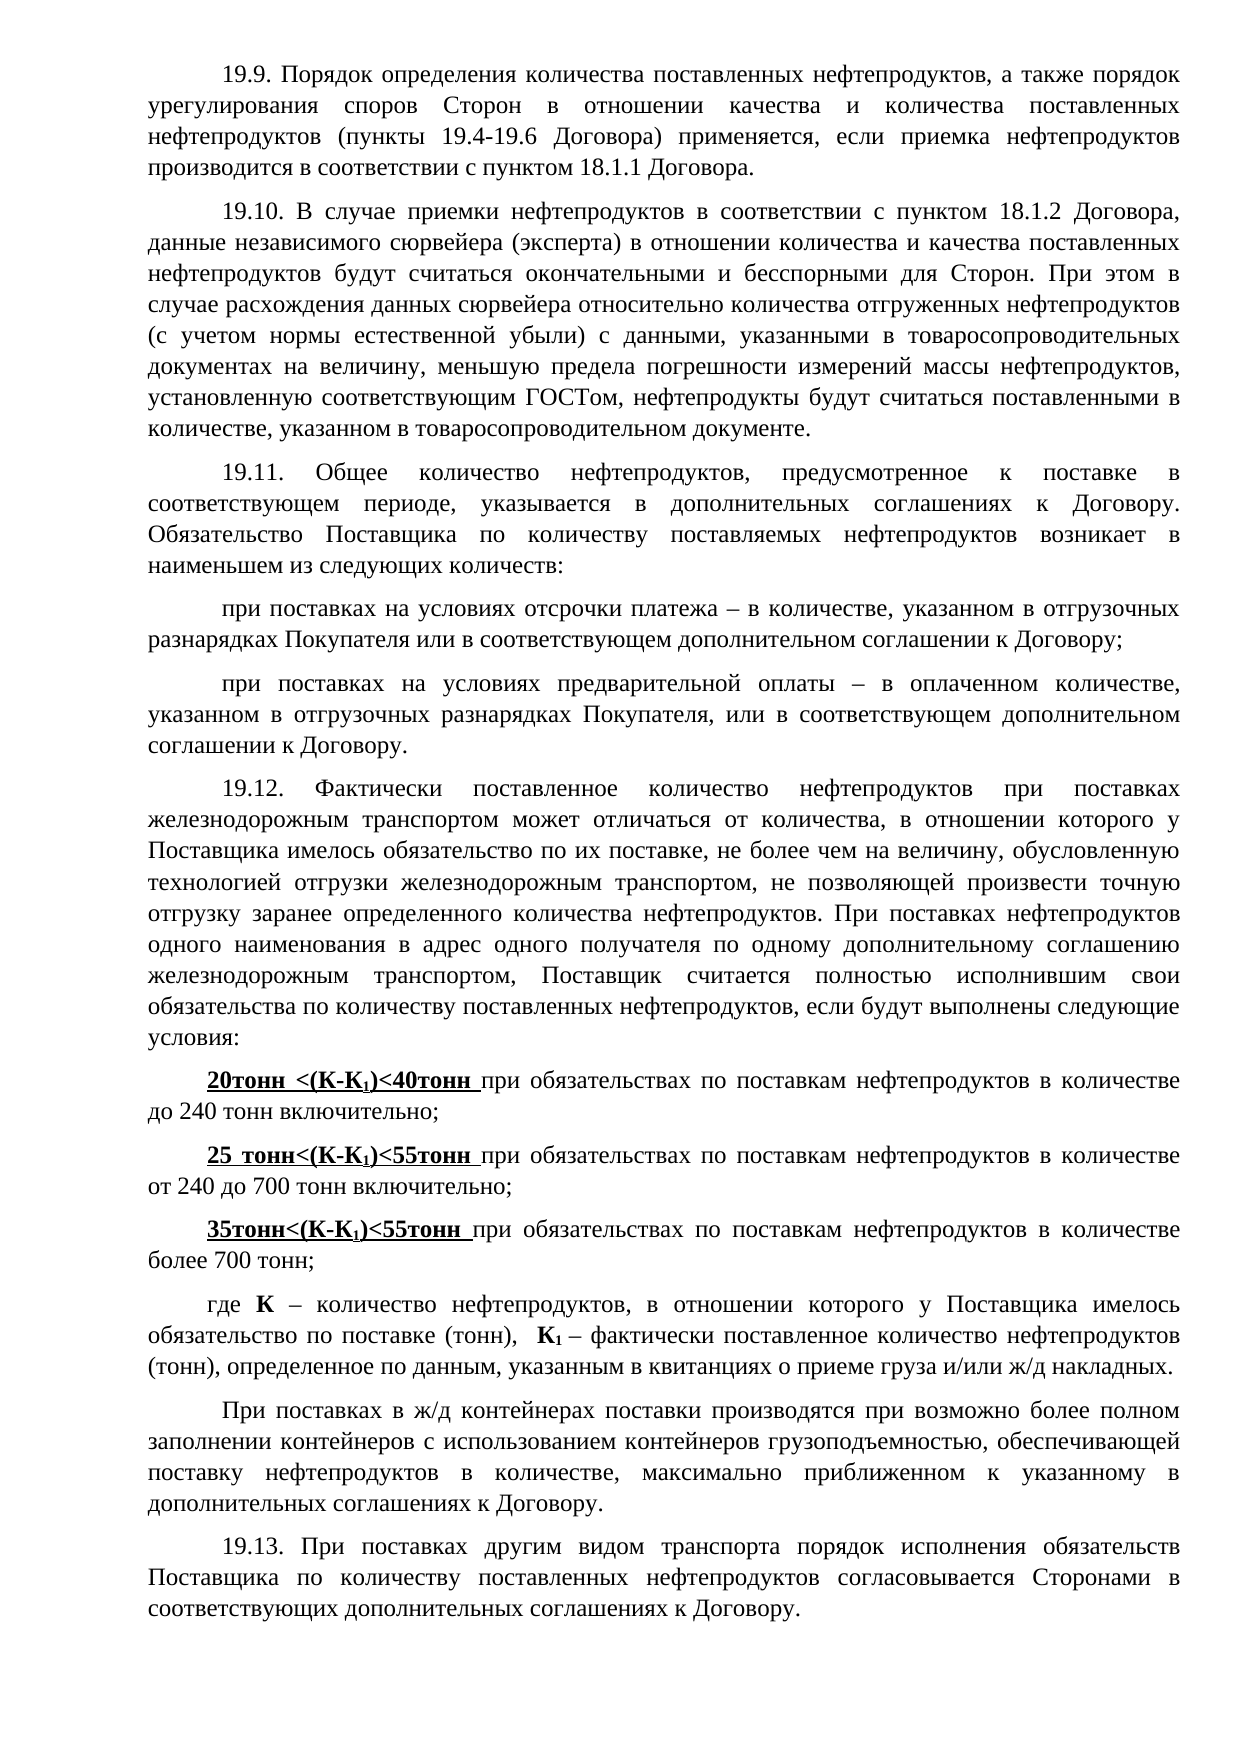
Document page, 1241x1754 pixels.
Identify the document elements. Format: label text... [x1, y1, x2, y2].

text где К – количество нефтепродуктов, в отношении которого у Поставщика имелось обязательство по поставке (тонн), К1 – фактически поставленное количество нефтепродуктов (тонн), определенное по данным, указанным в квитанциях о приеме груза и/или ж/д накладных. [148, 1289, 1181, 1380]
text 19.11. Общее количество нефтепродуктов, предусмотренное к поставке в соответствующем периоде, указывается в дополнительных соглашениях к Договору. Обязательство Поставщика по количеству поставляемых нефтепродуктов возникает в наименьшем из следующих количеств: [148, 457, 1181, 578]
text 25 тонн<(К-К1)<55тонн при обязательствах по поставкам нефтепродуктов в количестве от 240 до 700 тонн включительно; [148, 1140, 1181, 1200]
text 19.12. Фактически поставленное количество нефтепродуктов при поставках железнодорожным транспортом может отличаться от количества, в отношении которого у Поставщика имелось обязательство по их поставке, не более чем на величину, обусловленную технологией отгрузки железнодорожным транспортом, не позволяющей произвести точную отгрузку заранее определенного количества нефтепродуктов. При поставках нефтепродуктов одного наименования в адрес одного получателя по одному дополнительному соглашению железнодорожным транспортом, Поставщик считается полностью исполнившим свои обязательства по количеству поставленных нефтепродуктов, если будут выполнены следующие условия: [148, 773, 1181, 1051]
text 20тонн <(К-К1)<40тонн при обязательствах по поставкам нефтепродуктов в количестве до 240 тонн включительно; [148, 1065, 1181, 1125]
text 19.13. При поставках другим видом транспорта порядок исполнения обязательств Поставщика по количеству поставленных нефтепродуктов согласовывается Сторонами в соответствующих дополнительных соглашениях к Договору. [148, 1531, 1181, 1622]
text 19.9. Порядок определения количества поставленных нефтепродуктов, а также порядок урегулирования споров Сторон в отношении качества и количества поставленных нефтепродуктов (пункты 19.4-19.6 Договора) применяется, если приемка нефтепродуктов производится в соответствии с пунктом 18.1.1 Договора. [148, 59, 1181, 181]
text при поставках на условиях предварительной оплаты – в оплаченном количестве, указанном в отгрузочных разнарядках Покупателя, или в соответствующем дополнительном соглашении к Договору. [148, 668, 1181, 759]
text При поставках в ж/д контейнерах поставки производятся при возможно более полном заполнении контейнеров с использованием контейнеров грузоподъемностью, обеспечивающей поставку нефтепродуктов в количестве, максимально приближенном к указанному в дополнительных соглашениях к Договору. [148, 1395, 1181, 1517]
text 19.10. В случае приемки нефтепродуктов в соответствии с пунктом 18.1.2 Договора, данные независимого сюрвейера (эксперта) в отношении количества и качества поставленных нефтепродуктов будут считаться окончательными и бесспорными для Сторон. При этом в случае расхождения данных сюрвейера относительно количества отгруженных нефтепродуктов (с учетом нормы естественной убыли) с данными, указанными в товаросопроводительных документах на величину, меньшую предела погрешности измерений массы нефтепродуктов, установленную соответствующим ГОСТом, нефтепродукты будут считаться поставленными в количестве, указанном в товаросопроводительном документе. [148, 196, 1181, 442]
text 35тонн<(К-К1)<55тонн при обязательствах по поставкам нефтепродуктов в количестве более 700 тонн; [148, 1214, 1181, 1274]
text при поставках на условиях отсрочки платежа – в количестве, указанном в отгрузочных разнарядках Покупателя или в соответствующем дополнительном соглашении к Договору; [148, 593, 1181, 653]
